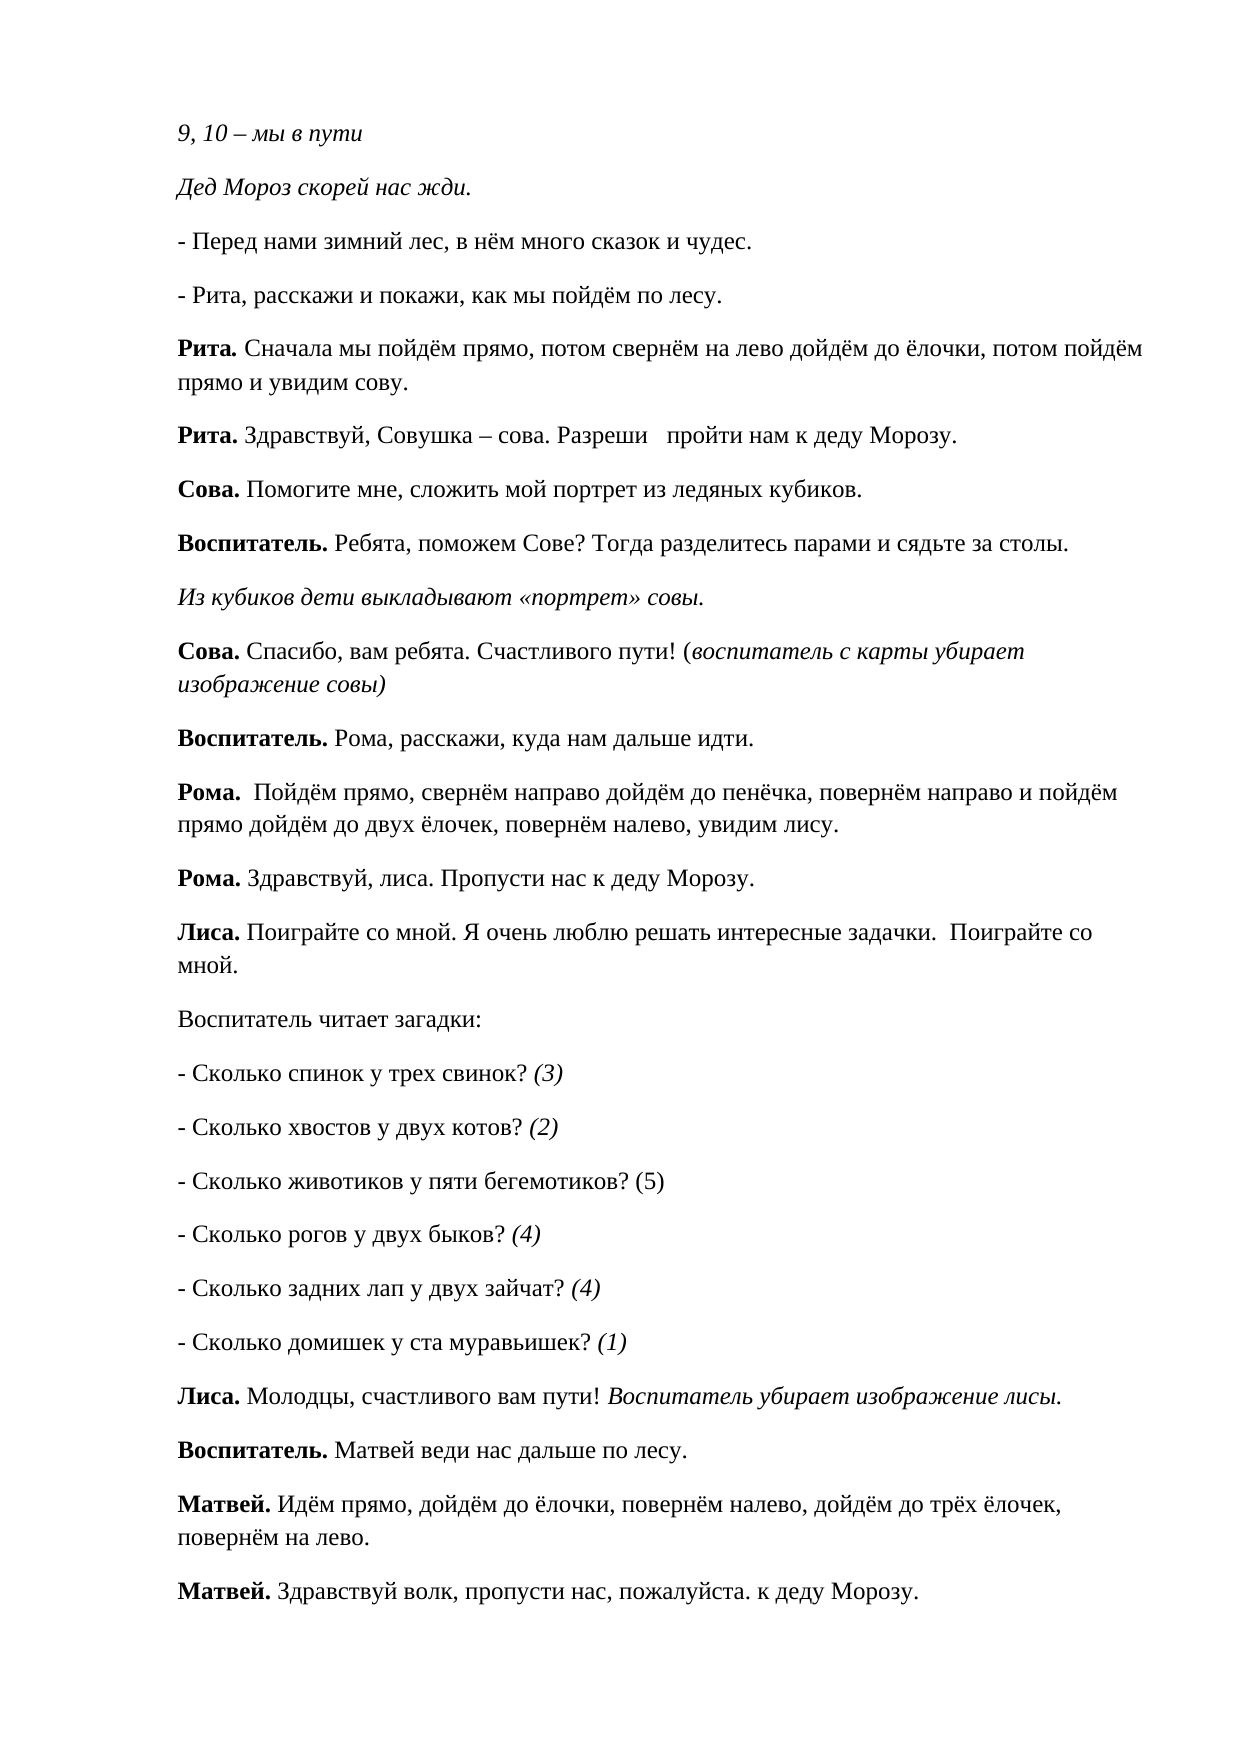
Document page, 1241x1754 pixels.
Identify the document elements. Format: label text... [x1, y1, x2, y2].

text - Сколько домишек у ста муравьишек? (1) [177, 1327, 1152, 1356]
text Дед Мороз скорей нас жди. [177, 172, 1152, 201]
text Рита. Сначала мы пойдём прямо, потом свернём на лево дойдём до ёлочки, потом пойдём прямо и увидим сову. [177, 333, 1152, 395]
text - Рита, расскажи и покажи, как мы пойдём по лесу. [177, 280, 1152, 308]
text Рита. Здравствуй, Совушка – сова. Разреши пройти нам к деду Морозу. [177, 420, 1152, 449]
text Из кубиков дети выкладывают «портрет» совы. [177, 582, 1152, 611]
text - Сколько спинок у трех свинок? (3) [177, 1058, 1152, 1087]
text Воспитатель читает загадки: [177, 1004, 1152, 1033]
text Воспитатель. Матвей веди нас дальше по лесу. [177, 1435, 1152, 1464]
text Матвей. Здравствуй волк, пропусти нас, пожалуйста. к деду Морозу. [177, 1576, 1152, 1604]
text - Сколько животиков у пяти бегемотиков? (5) [177, 1166, 1152, 1194]
text Рома. Здравствуй, лиса. Пропусти нас к деду Морозу. [177, 863, 1152, 892]
text Воспитатель. Рома, расскажи, куда нам дальше идти. [177, 723, 1152, 751]
text - Сколько хвостов у двух котов? (2) [177, 1112, 1152, 1141]
text - Перед нами зимний лес, в нём много сказок и чудес. [177, 226, 1152, 254]
text 9, 10 – мы в пути [177, 118, 1152, 147]
text Лиса. Поиграйте со мной. Я очень люблю решать интересные задачки. Поиграйте со мной. [177, 917, 1152, 979]
text Сова. Спасибо, вам ребята. Счастливого пути! (воспитатель с карты убирает изображение совы) [177, 636, 1152, 698]
text Воспитатель. Ребята, поможем Сове? Тогда разделитесь парами и сядьте за столы. [177, 528, 1152, 557]
text - Сколько задних лап у двух зайчат? (4) [177, 1273, 1152, 1302]
text Рома. Пойдём прямо, свернём направо дойдём до пенёчка, повернём направо и пойдём прямо дойдём до двух ёлочек, повернём налево, увидим лису. [177, 777, 1152, 838]
text Сова. Помогите мне, сложить мой портрет из ледяных кубиков. [177, 474, 1152, 503]
text Лиса. Молодцы, счастливого вам пути! Воспитатель убирает изображение лисы. [177, 1381, 1152, 1410]
text Матвей. Идём прямо, дойдём до ёлочки, повернём налево, дойдём до трёх ёлочек, повернём на лево. [177, 1489, 1152, 1551]
text - Сколько рогов у двух быков? (4) [177, 1219, 1152, 1248]
